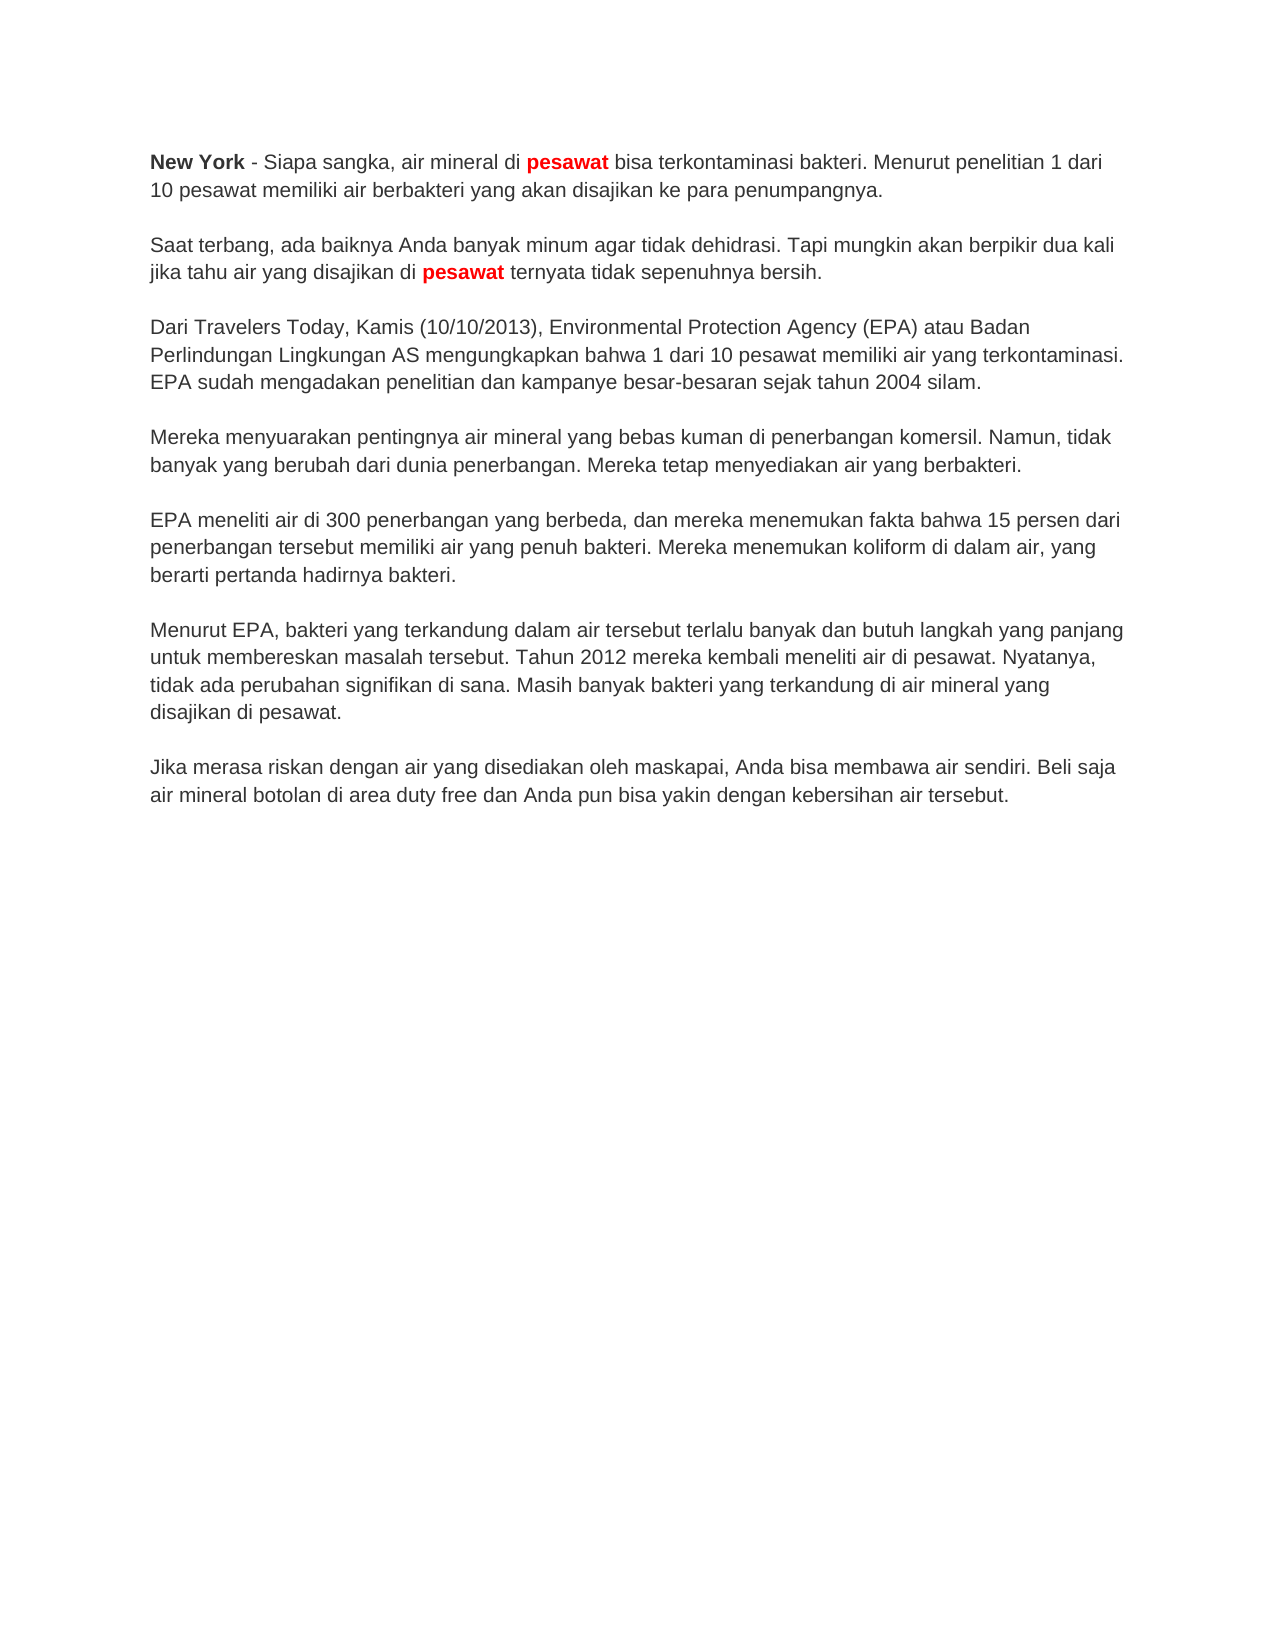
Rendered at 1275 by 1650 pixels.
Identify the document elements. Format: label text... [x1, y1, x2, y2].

text New York - Siapa sangka, air mineral di pesawat bisa terkontaminasi bakteri. Menurut penelitian 1 dari 10 pesawat memiliki air berbakteri yang akan disajikan ke para penumpangnya. Saat terbang, ada baiknya Anda banyak minum agar tidak dehidrasi. Tapi mungkin akan berpikir dua kali jika tahu air yang disajikan di pesawat ternyata tidak sepenuhnya bersih. Dari Travelers Today, Kamis (10/10/2013), Environmental Protection Agency (EPA) atau Badan Perlindungan Lingkungan AS mengungkapkan bahwa 1 dari 10 pesawat memiliki air yang terkontaminasi. EPA sudah mengadakan penelitian dan kampanye besar-besaran sejak tahun 2004 silam. Mereka menyuarakan pentingnya air mineral yang bebas kuman di penerbangan komersil. Namun, tidak banyak yang berubah dari dunia penerbangan. Mereka tetap menyediakan air yang berbakteri. EPA meneliti air di 300 penerbangan yang berbeda, dan mereka menemukan fakta bahwa 15 persen dari penerbangan tersebut memiliki air yang penuh bakteri. Mereka menemukan koliform di dalam air, yang berarti pertanda hadirnya bakteri. Menurut EPA, bakteri yang terkandung dalam air tersebut terlalu banyak dan butuh langkah yang panjang untuk membereskan masalah tersebut. Tahun 2012 mereka kembali meneliti air di pesawat. Nyatanya, tidak ada perubahan signifikan di sana. Masih banyak bakteri yang terkandung di air mineral yang disajikan di pesawat. Jika merasa riskan dengan air yang disediakan oleh maskapai, Anda bisa membawa air sendiri. Beli saja air mineral botolan di area duty free dan Anda pun bisa yakin dengan kebersihan air tersebut. [150, 150, 1125, 839]
